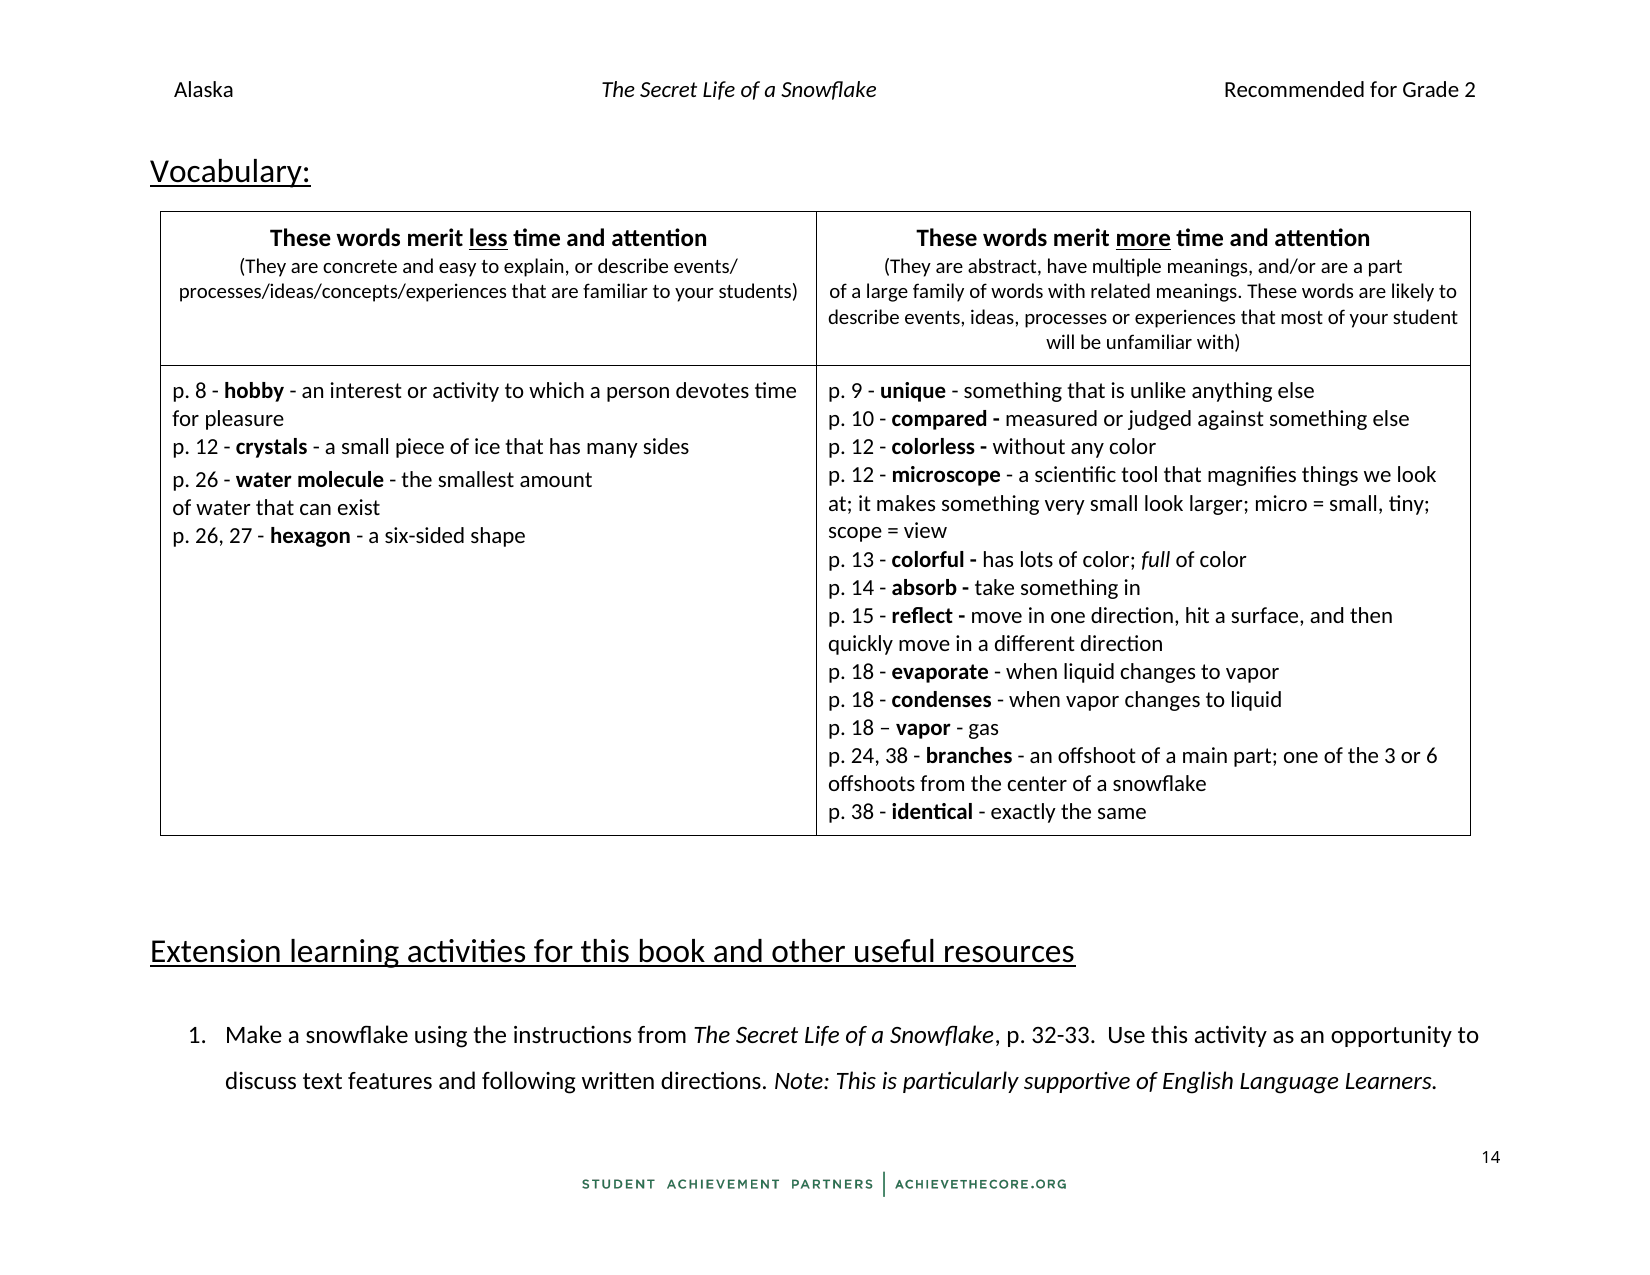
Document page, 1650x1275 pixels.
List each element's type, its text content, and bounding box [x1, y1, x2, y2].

text Vocabulary: [150, 150, 1500, 191]
list Make a snowflake using the instructions from The Secret Life of a Snowflake, p. 32-33. Use this activity as an opportunity to discuss text features and following written directions. Note: This is particularly supportive of English Language Learners. [188, 1019, 1500, 1095]
table_header These words merit more time and attention (They are abstract, have multiple meanings, and/or are a part of a large family of words with related meanings. These words are likely to describe events, ideas, processes or experiences that most of your student will be unfamiliar with) [817, 212, 1470, 365]
table_cell p. 9 - unique - something that is unlike anything else p. 10 - compared - measured or judged against something else p. 12 - colorless - without any color p. 12 - microscope - a scientific tool that magnifies things we look at; it makes something very small look larger; micro = small, tiny; scope = view p. 13 - colorful - has lots of color; full of color p. 14 - absorb - take something in p. 15 - reflect - move in one direction, hit a surface, and then quickly move in a different direction p. 18 - evaporate - when liquid changes to vapor p. 18 - condenses - when vapor changes to liquid p. 18 – vapor - gas p. 24, 38 - branches - an offshoot of a main part; one of the 3 or 6 offshoots from the center of a snowflake p. 38 - identical - exactly the same [817, 366, 1470, 835]
picture [571, 1168, 1079, 1200]
table_header These words merit less time and attention (They are concrete and easy to explain, or describe events/ processes/ideas/concepts/experiences that are familiar to your students) [161, 212, 816, 365]
text Extension learning activities for this book and other useful resources [150, 930, 1500, 971]
table_cell p. 8 - hobby - an interest or activity to which a person devotes time for pleasure p. 12 - crystals - a small piece of ice that has many sides p. 26 - water molecule - the smallest amount of water that can exist p. 26, 27 - hexagon - a six-sided shape [161, 366, 816, 835]
